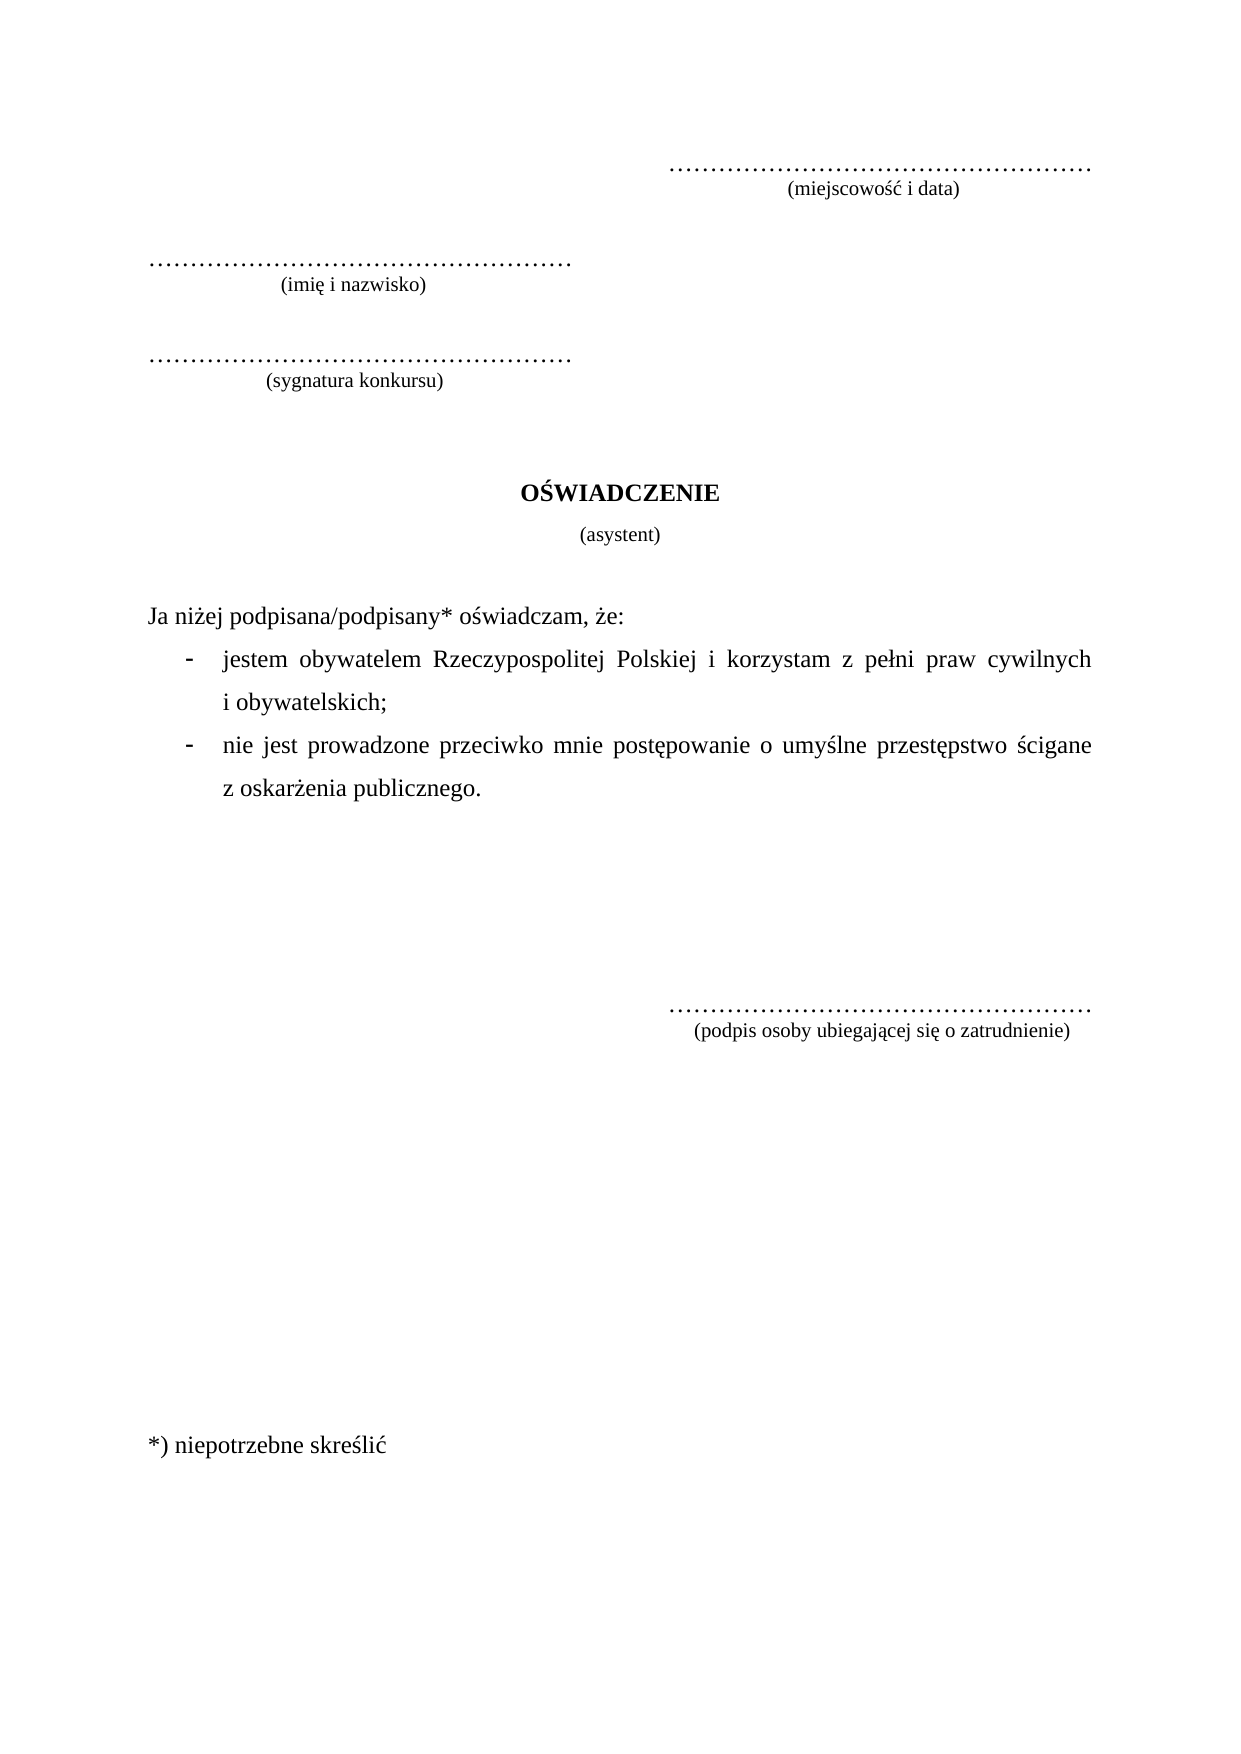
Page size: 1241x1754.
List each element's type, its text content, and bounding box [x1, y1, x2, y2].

text *) niepotrzebne skreślić [148, 1430, 1093, 1459]
text Ja niżej podpisana/podpisany* oświadczam, że: [148, 601, 1093, 629]
text (imię i nazwisko) [281, 272, 960, 296]
text …………………………………………… [148, 148, 1093, 176]
text OŚWIADCZENIE [148, 478, 1093, 507]
text …………………………………………… [148, 339, 1093, 368]
text (miejscowość i data) [148, 176, 960, 200]
text (sygnatura konkursu) [266, 368, 960, 392]
text …………………………………………… [148, 989, 1093, 1018]
text (podpis osoby ubiegającej się o zatrudnienie) [694, 1018, 1078, 1042]
text (asystent) [148, 522, 1093, 546]
text …………………………………………… [148, 243, 1093, 272]
list nie jest prowadzone przeciwko mnie postępowanie o umyślne przestępstwo ścigane z oskarżenia publicznego. [185, 730, 1093, 802]
list jestem obywatelem Rzeczypospolitej Polskiej i korzystam z pełni praw cywilnych i obywatelskich; [185, 644, 1093, 716]
